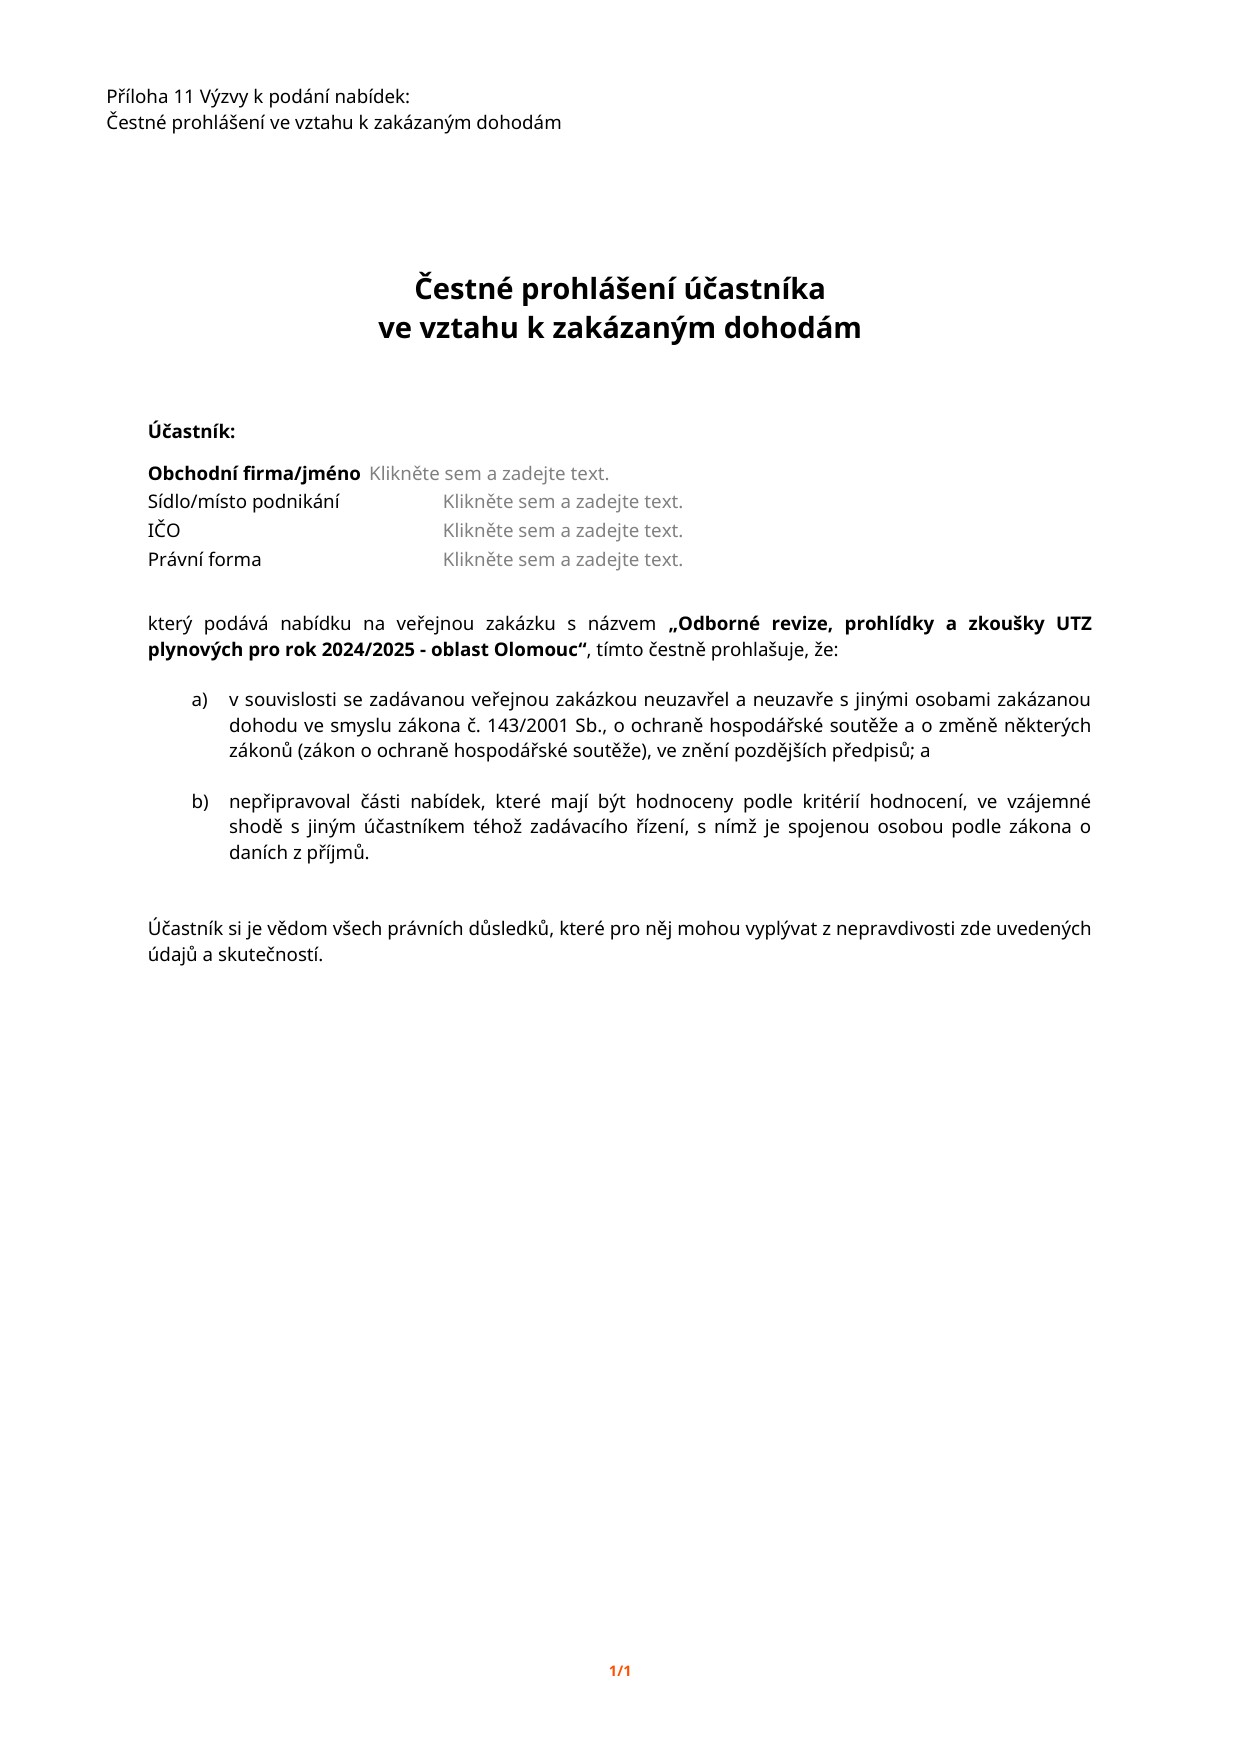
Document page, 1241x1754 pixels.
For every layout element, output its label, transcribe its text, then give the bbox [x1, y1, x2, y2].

list nepřipravoval části nabídek, které mají být hodnoceny podle kritérií hodnocení, ve vzájemné shodě s jiným účastníkem téhož zadávacího řízení, s nímž je spojenou osobou podle zákona o daních z příjmů. [191, 788, 1093, 865]
text Obchodní firma/jméno [148, 457, 1093, 486]
text IČO [148, 515, 1093, 544]
text Účastník si je vědom všech právních důsledků, které pro něj mohou vyplývat z nepravdivosti zde uvedených údajů a skutečností. [148, 915, 1093, 966]
text Právní forma [148, 544, 1093, 573]
text Sídlo/místo podnikání [148, 486, 1093, 515]
title Čestné prohlášení účastníka [148, 268, 1093, 308]
text který podává nabídku na veřejnou zakázku s názvem „Odborné revize, prohlídky a zkoušky UTZ plynových pro rok 2024/2025 - oblast Olomouc“, tímto čestně prohlašuje, že: [148, 611, 1093, 662]
text Účastník: [148, 413, 1093, 444]
text ve vztahu k zakázaným dohodám [148, 308, 1093, 347]
list v souvislosti se zadávanou veřejnou zakázkou neuzavřel a neuzavře s jinými osobami zakázanou dohodu ve smyslu zákona č. 143/2001 Sb., o ochraně hospodářské soutěže a o změně některých zákonů (zákon o ochraně hospodářské soutěže), ve znění pozdějších předpisů; a [191, 687, 1093, 763]
